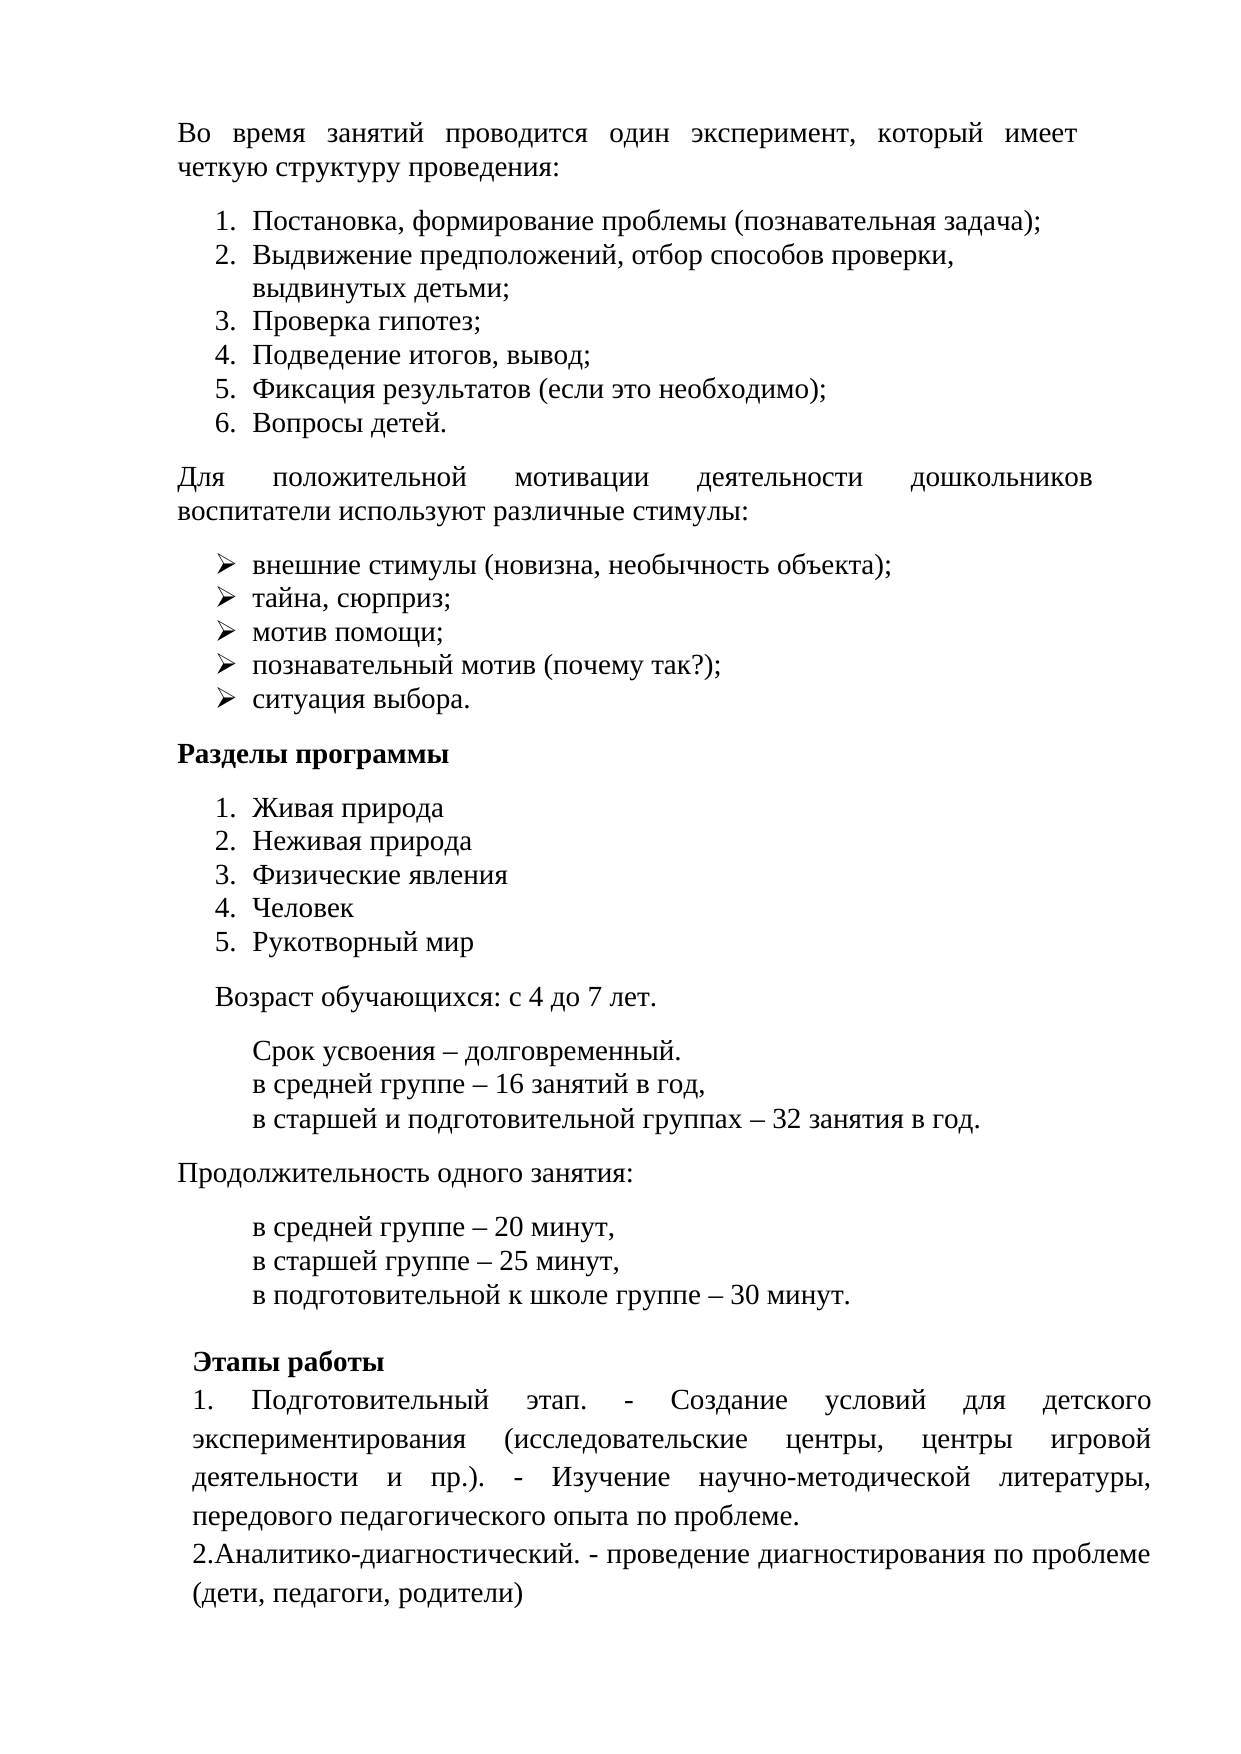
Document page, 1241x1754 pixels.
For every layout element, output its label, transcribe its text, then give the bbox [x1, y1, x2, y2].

list мотив помощи; [214, 614, 1180, 648]
list Вопросы детей. [214, 405, 1180, 438]
list Аналитико-диагностический. - проведение диагностирования по проблеме (дети, педагоги, родители) [192, 1536, 1151, 1608]
list Рукотворный мир [214, 924, 1180, 958]
list Неживая природа [214, 824, 1180, 857]
list Подготовительный этап. - Создание условий для детского экспериментирования (исследовательские центры, центры игровой деятельности и пр.). - Изучение научно-методической литературы, передового педагогического опыта по проблеме. [192, 1382, 1151, 1531]
text Для положительной мотивации деятельности дошкольников воспитатели используют различные стимулы: [177, 459, 1093, 526]
list познавательный мотив (почему так?); [214, 648, 1180, 681]
list Живая природа [214, 790, 1180, 824]
text в средней группе – 16 занятий в год, [252, 1067, 1180, 1101]
subtitle Этапы работы [192, 1344, 1180, 1378]
list ситуация выбора. [214, 681, 1180, 715]
subtitle Разделы программы [177, 736, 1180, 770]
list внешние стимулы (новизна, необычность объекта); [214, 547, 1180, 581]
list Фиксация результатов (если это необходимо); [214, 371, 1180, 404]
list Физические явления [214, 857, 1180, 891]
list Подведение итогов, вывод; [214, 337, 1180, 371]
list Постановка, формирование проблемы (познавательная задача); [214, 203, 1180, 237]
list тайна, сюрприз; [214, 581, 1180, 614]
text в средней группе – 20 минут, в старшей группе – 25 минут, [252, 1209, 620, 1276]
list Выдвижение предположений, отбор способов проверки, выдвинутых детьми; [214, 237, 1116, 304]
text Во время занятий проводится один эксперимент, который имеет четкую структуру проведения: [177, 115, 1077, 182]
list Человек [214, 891, 1180, 924]
text в старшей и подготовительной группах – 32 занятия в год. [252, 1101, 1180, 1134]
text в подготовительной к школе группе – 30 минут. [252, 1277, 1180, 1310]
text Срок усвоения – долговременный. [252, 1034, 1180, 1067]
text Продолжительность одного занятия: [177, 1155, 1180, 1189]
text Возраст обучающихся: с 4 до 7 лет. [214, 979, 1180, 1013]
list Проверка гипотез; [214, 304, 1180, 337]
